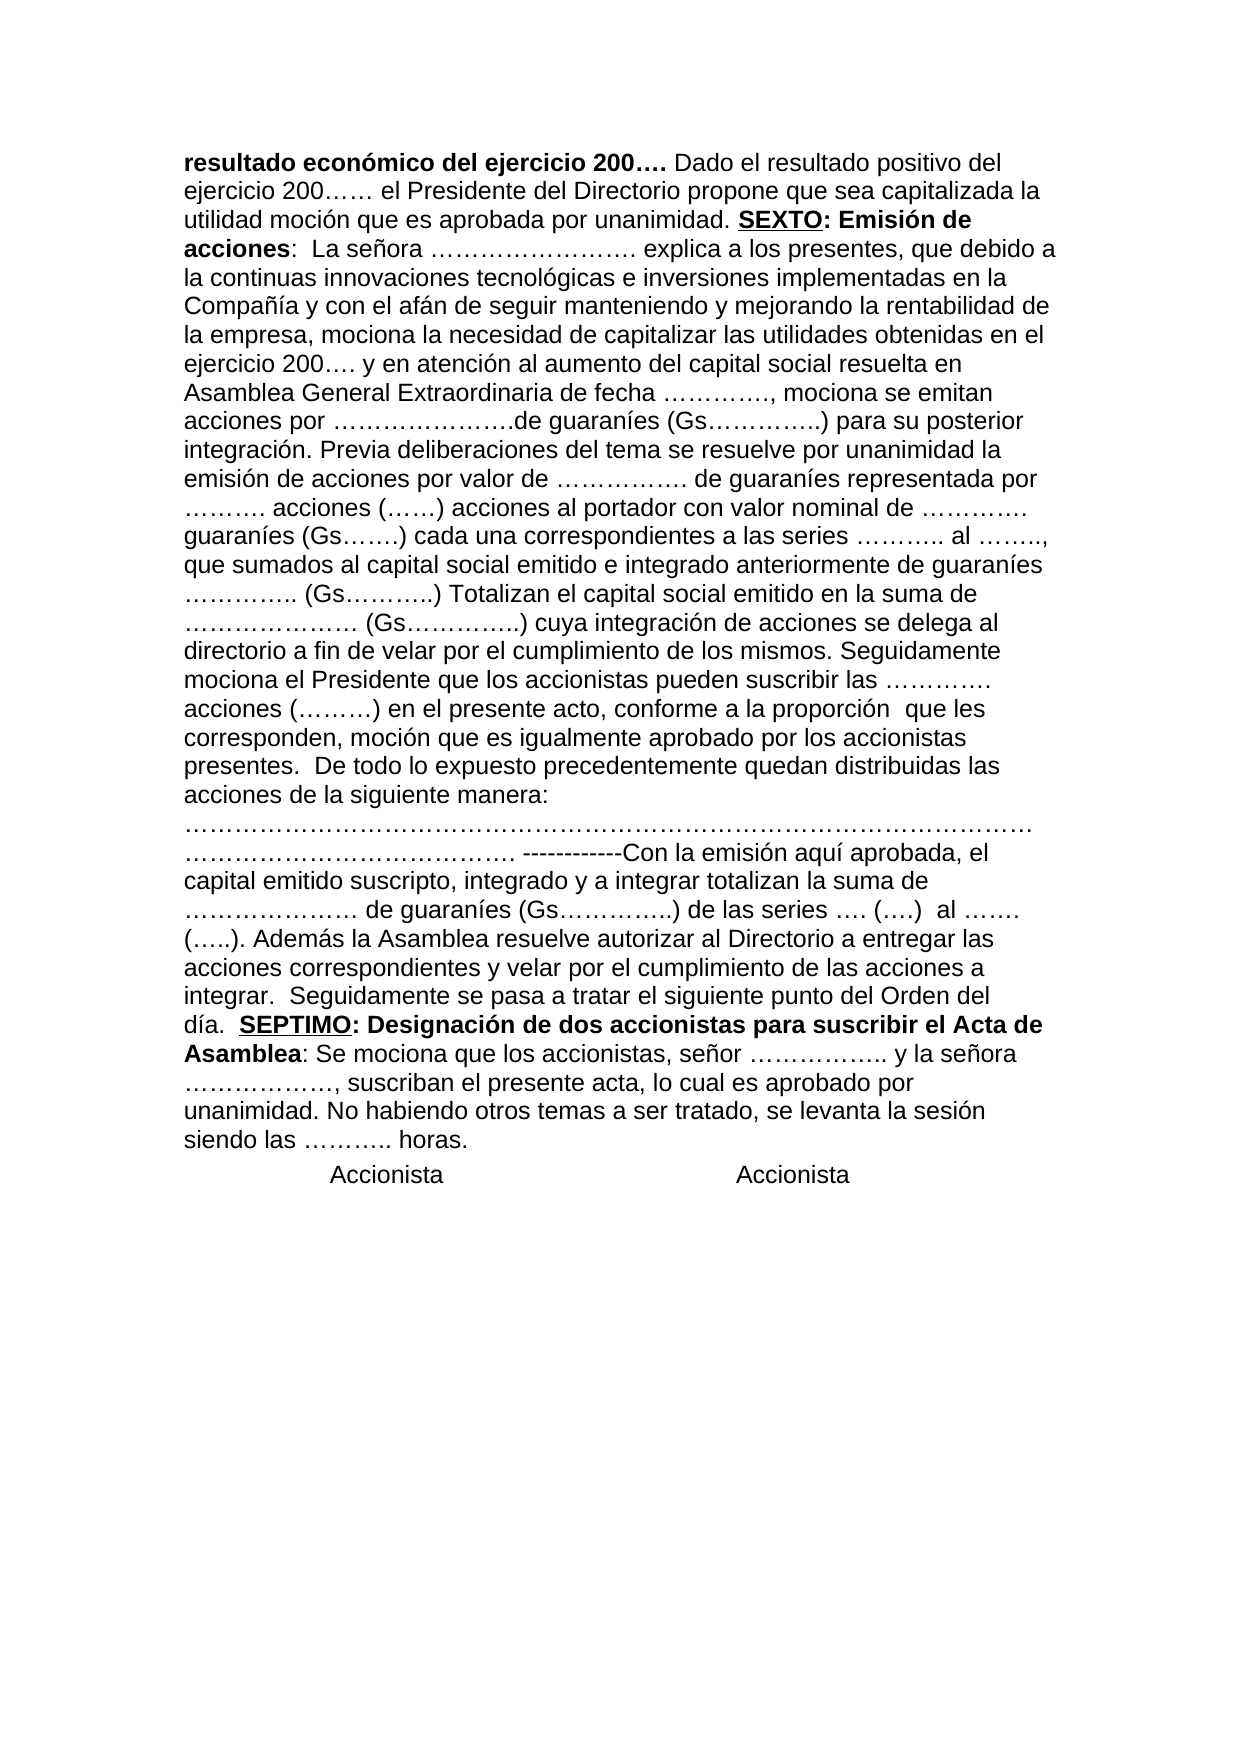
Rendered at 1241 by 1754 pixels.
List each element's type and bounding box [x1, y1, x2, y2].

table_cell [177, 148, 1063, 1195]
